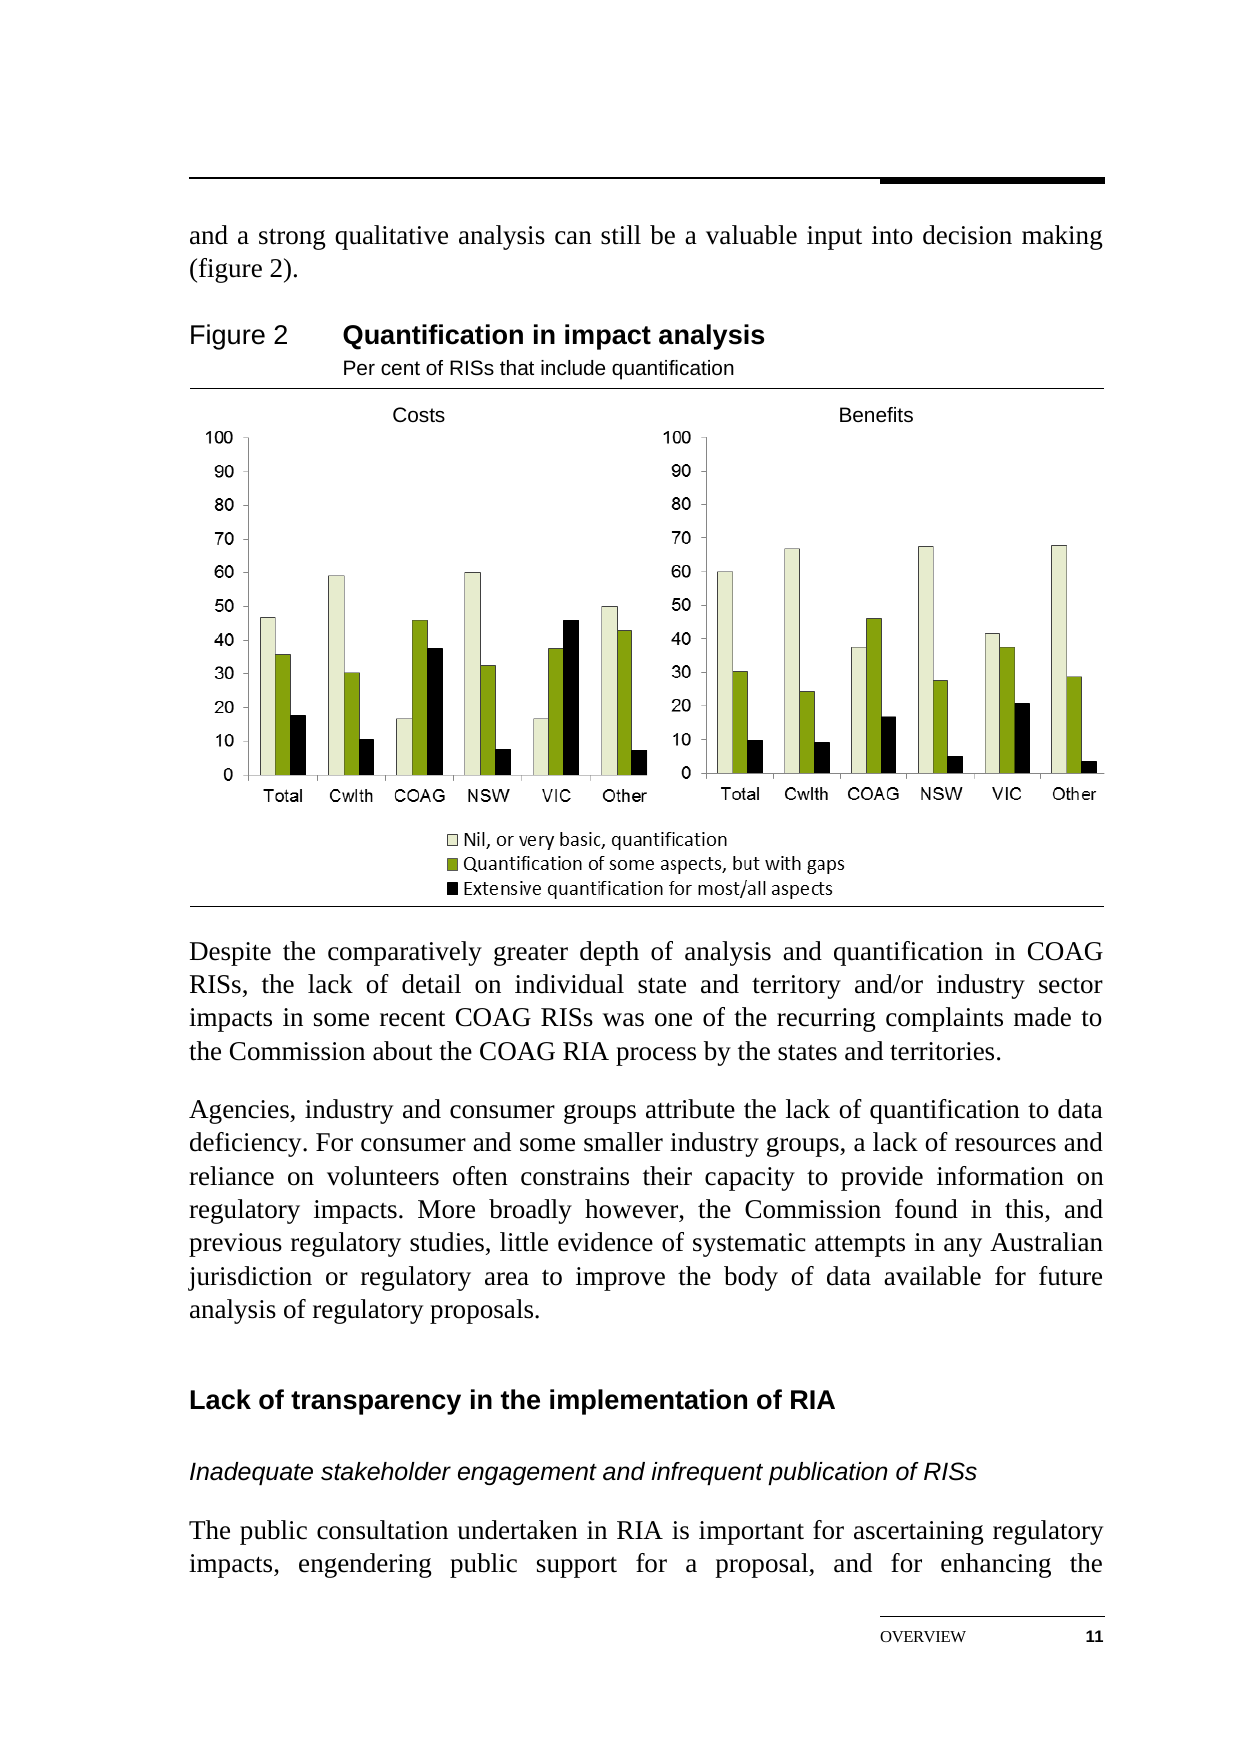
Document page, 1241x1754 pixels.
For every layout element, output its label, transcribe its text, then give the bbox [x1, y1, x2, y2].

subtitle Per cent of RISs that include quantification [342, 358, 1104, 379]
table_cell [647, 427, 1104, 822]
picture [436, 822, 861, 902]
text Agencies, industry and consumer groups attribute the lack of quantification to data deficiency. For consumer and some smaller industry groups, a lack of resources and reliance on volunteers often constrains their capacity to provide information on regulatory impacts. More broadly however, the Commission found in this, and previous regulatory studies, little evidence of systematic attempts in any Australian jurisdiction or regulatory area to improve the body of data available for future analysis of regulatory proposals. [189, 1091, 1104, 1324]
table_header Costs [190, 389, 647, 427]
subtitle Lack of transparency in the implementation of RIA [189, 1382, 1104, 1416]
text Despite the comparatively greater depth of analysis and quantification in COAG RISs, the lack of detail on individual state and territory and/or industry sector impacts in some recent COAG RISs was one of the recurring complaints made to the Commission about the COAG RIA process by the states and territories. [189, 932, 1104, 1066]
picture [201, 426, 648, 810]
picture [658, 426, 1105, 810]
table_cell [190, 427, 647, 822]
table_header Benefits [647, 389, 1104, 427]
table_cell [190, 823, 1104, 906]
title Figure 2 Quantification in impact analysis [189, 321, 1104, 350]
subtitle Inadequate stakeholder engagement and infrequent publication of RISs [189, 1453, 1104, 1487]
